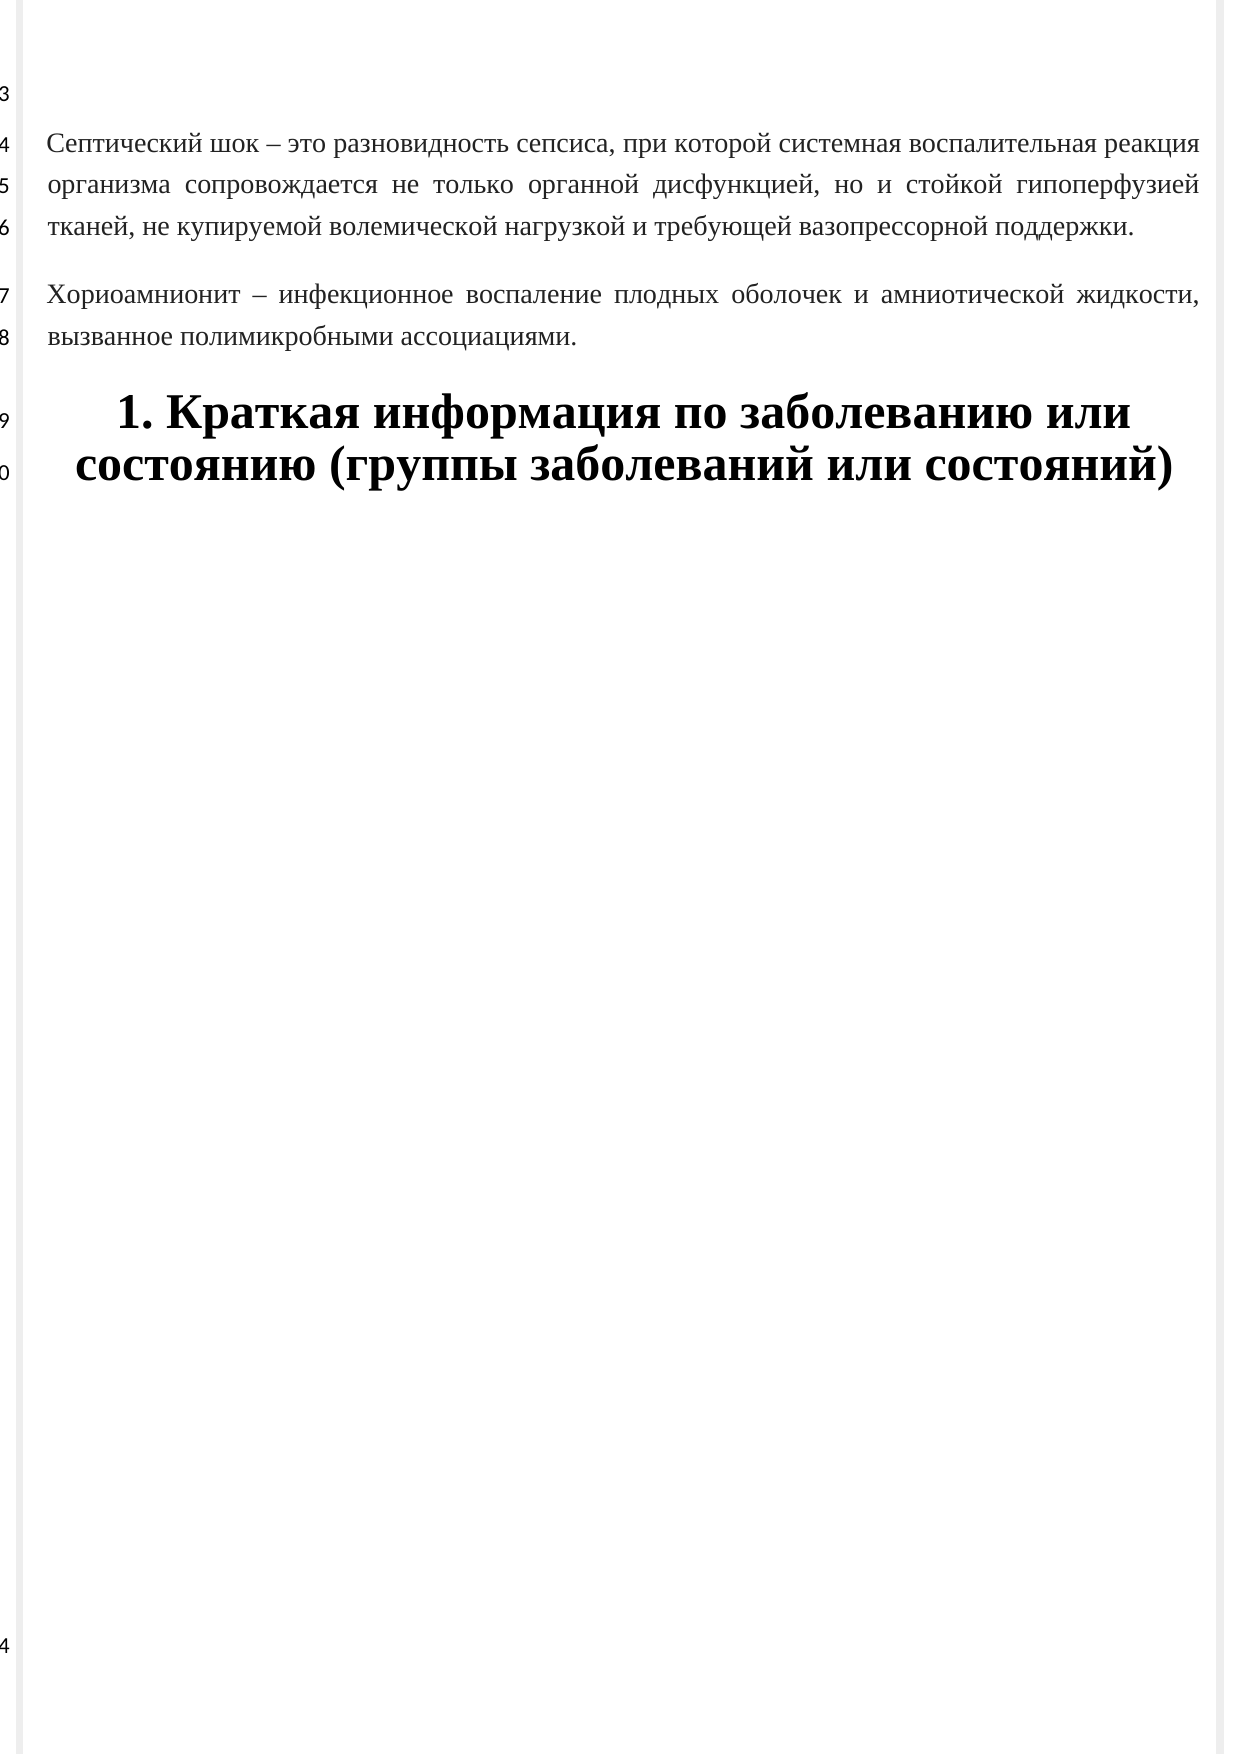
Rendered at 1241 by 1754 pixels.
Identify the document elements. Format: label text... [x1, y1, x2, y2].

text Септический шок – это разновидность сепсиса, при которой системная воспалительная реакция организма сопровождается не только органной дисфункцией, но и стойкой гипоперфузией тканей, не купируемой волемической нагрузкой и требующей вазопрессорной поддержки. [39, 127, 1201, 241]
subtitle 1. Краткая информация по заболеванию или состоянию (группы заболеваний или состояний) [39, 387, 1201, 491]
text Хориоамнионит – инфекционное воспаление плодных оболочек и амниотической жидкости, вызванное полимикробными ассоциациями. [39, 277, 1201, 351]
